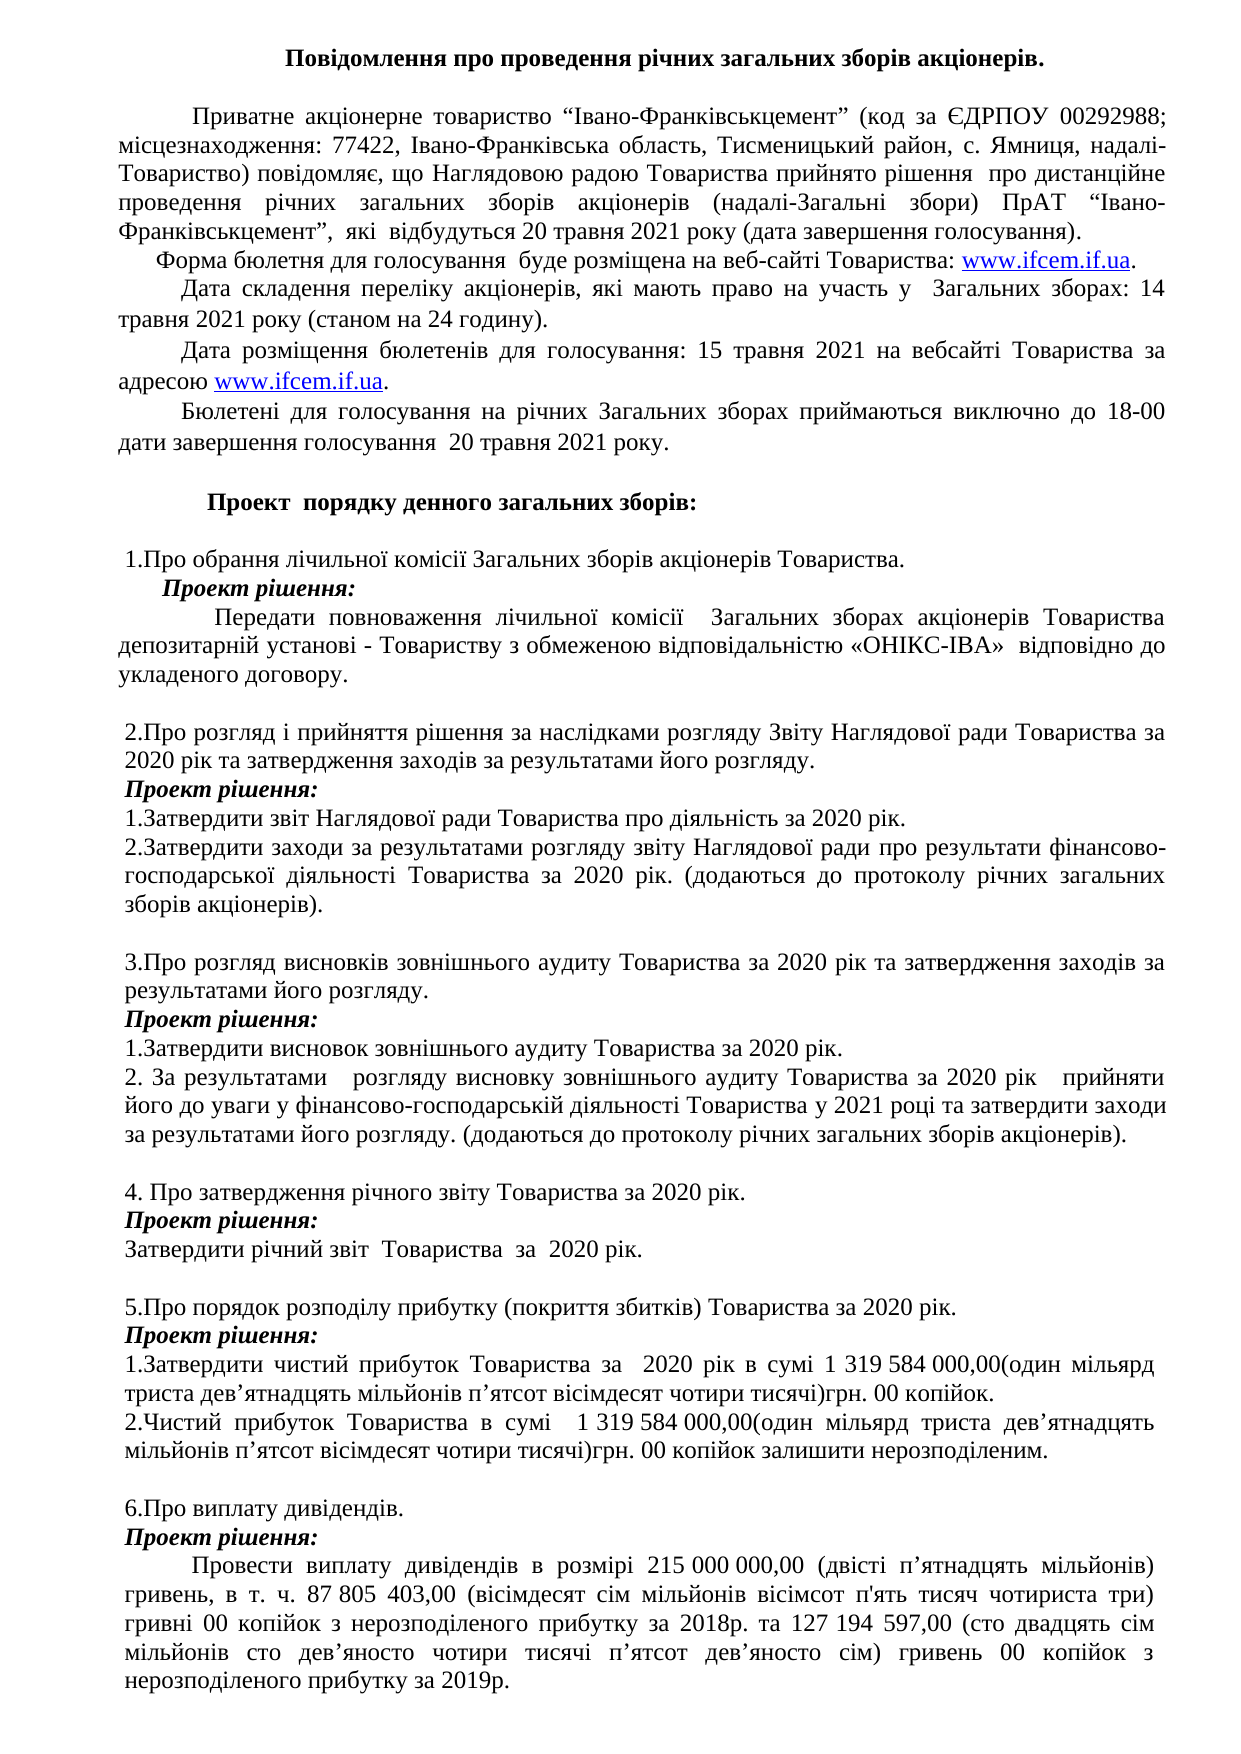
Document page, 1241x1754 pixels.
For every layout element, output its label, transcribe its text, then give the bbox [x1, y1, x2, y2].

text 3.Про розгляд висновків зовнішнього аудиту Товариства за 2020 рік та затвердження заходів за результатами його розгляду. [124, 947, 1167, 1004]
text Дата складення переліку акціонерів, які мають право на участь у Загальних зборах: 14 травня 2021 року (станом на 24 годину). [118, 273, 1167, 333]
text Форма бюлетня для голосування буде розміщена на веб-сайті Товариства: www.ifcem.if.ua. [118, 245, 1167, 273]
text 4. Про затвердження річного звіту Товариства за 2020 рік. [124, 1177, 1167, 1205]
text 2. За результатами розгляду висновку зовнішнього аудиту Товариства за 2020 рік прийняти його до уваги у фінансово-господарській діяльності Товариства у 2021 році та затвердити заходи за результатами його розгляду. (додаються до протоколу річних загальних зборів акціонерів). [124, 1062, 1167, 1148]
text Приватне акціонерне товариство “Івано-Франківськцемент” (код за ЄДРПОУ 00292988; місцезнаходження: 77422, Івано-Франківська область, Тисменицький район, с. Ямниця, надалі-Товариство) повідомляє, що Наглядовою радою Товариства прийнято рішення про дистанційне проведення річних загальних зборів акціонерів (надалі-Загальні збори) ПрАТ “Івано-Франківськцемент”, які відбудуться 20 травня 2021 року (дата завершення голосування). [118, 101, 1167, 245]
text Бюлетені для голосування на річних Загальних зборах приймаються виключно до 18-00 дати завершення голосування 20 травня 2021 року. [118, 396, 1167, 456]
text 1.Затвердити чистий прибуток Товариства за 2020 рік в сумі 1 319 584 000,00(один мільярд триста дев’ятнадцять мільйонів п’ятсот вісімдесят чотири тисячі)грн. 00 копійок. [124, 1349, 1155, 1407]
text 1.Затвердити висновок зовнішнього аудиту Товариства за 2020 рік. [124, 1033, 1167, 1062]
text 1.Про обрання лічильної комісії Загальних зборів акціонерів Товариства. [124, 544, 1167, 573]
text 2.Чистий прибуток Товариства в сумі 1 319 584 000,00(один мільярд триста дев’ятнадцять мільйонів п’ятсот вісімдесят чотири тисячі)грн. 00 копійок залишити нерозподіленим. [124, 1407, 1155, 1464]
text Дата розміщення бюлетенів для голосування: 15 травня 2021 на вебсайті Товариства за адресою www.ifcem.if.ua. [118, 335, 1167, 394]
text Затвердити річний звіт Товариства за 2020 рік. [124, 1234, 1167, 1263]
text Проект рішення: [162, 573, 1167, 602]
text 6.Про виплату дивідендів. [124, 1493, 1167, 1522]
text 2.Про розгляд і прийняття рішення за наслідками розгляду Звіту Наглядової ради Товариства за 2020 рік та затвердження заходів за результатами його розгляду. [124, 717, 1167, 774]
text Повідомлення про проведення річних загальних зборів акціонерів. [118, 43, 1167, 72]
text Передати повноваження лічильної комісії Загальних зборах акціонерів Товариства депозитарній установі - Товариству з обмеженою відповідальністю «ОНІКС-ІВА» відповідно до укладеного договору. [118, 602, 1167, 688]
text Проект рішення: [124, 1205, 1167, 1234]
text Провести виплату дивідендів в розмірі 215 000 000,00 (двісті п’ятнадцять мільйонів) гривень, в т. ч. 87 805 403,00 (вісімдесят сім мільйонів вісімсот п'ять тисяч чотириста три) гривні 00 копійок з нерозподіленого прибутку за 2018р. та 127 194 597,00 (сто двадцять сім мільйонів сто дев’яносто чотири тисячі п’ятсот дев’яносто сім) гривень 00 копійок з нерозподіленого прибутку за 2019р. [124, 1550, 1155, 1694]
text Проект порядку денного загальних зборів: [133, 487, 1167, 515]
text Проект рішення: [124, 1320, 1167, 1349]
text Проект рішення: [124, 1004, 1167, 1033]
text Проект рішення: [124, 1522, 1167, 1550]
text 1.Затвердити звіт Наглядової ради Товариства про діяльність за 2020 рік. [124, 803, 1167, 832]
text 2.Затвердити заходи за результатами розгляду звіту Наглядової ради про результати фінансово-господарської діяльності Товариства за 2020 рік. (додаються до протоколу річних загальних зборів акціонерів). [124, 832, 1167, 918]
text 5.Про порядок розподілу прибутку (покриття збитків) Товариства за 2020 рік. [124, 1292, 1167, 1320]
text Проект рішення: [124, 774, 1167, 803]
